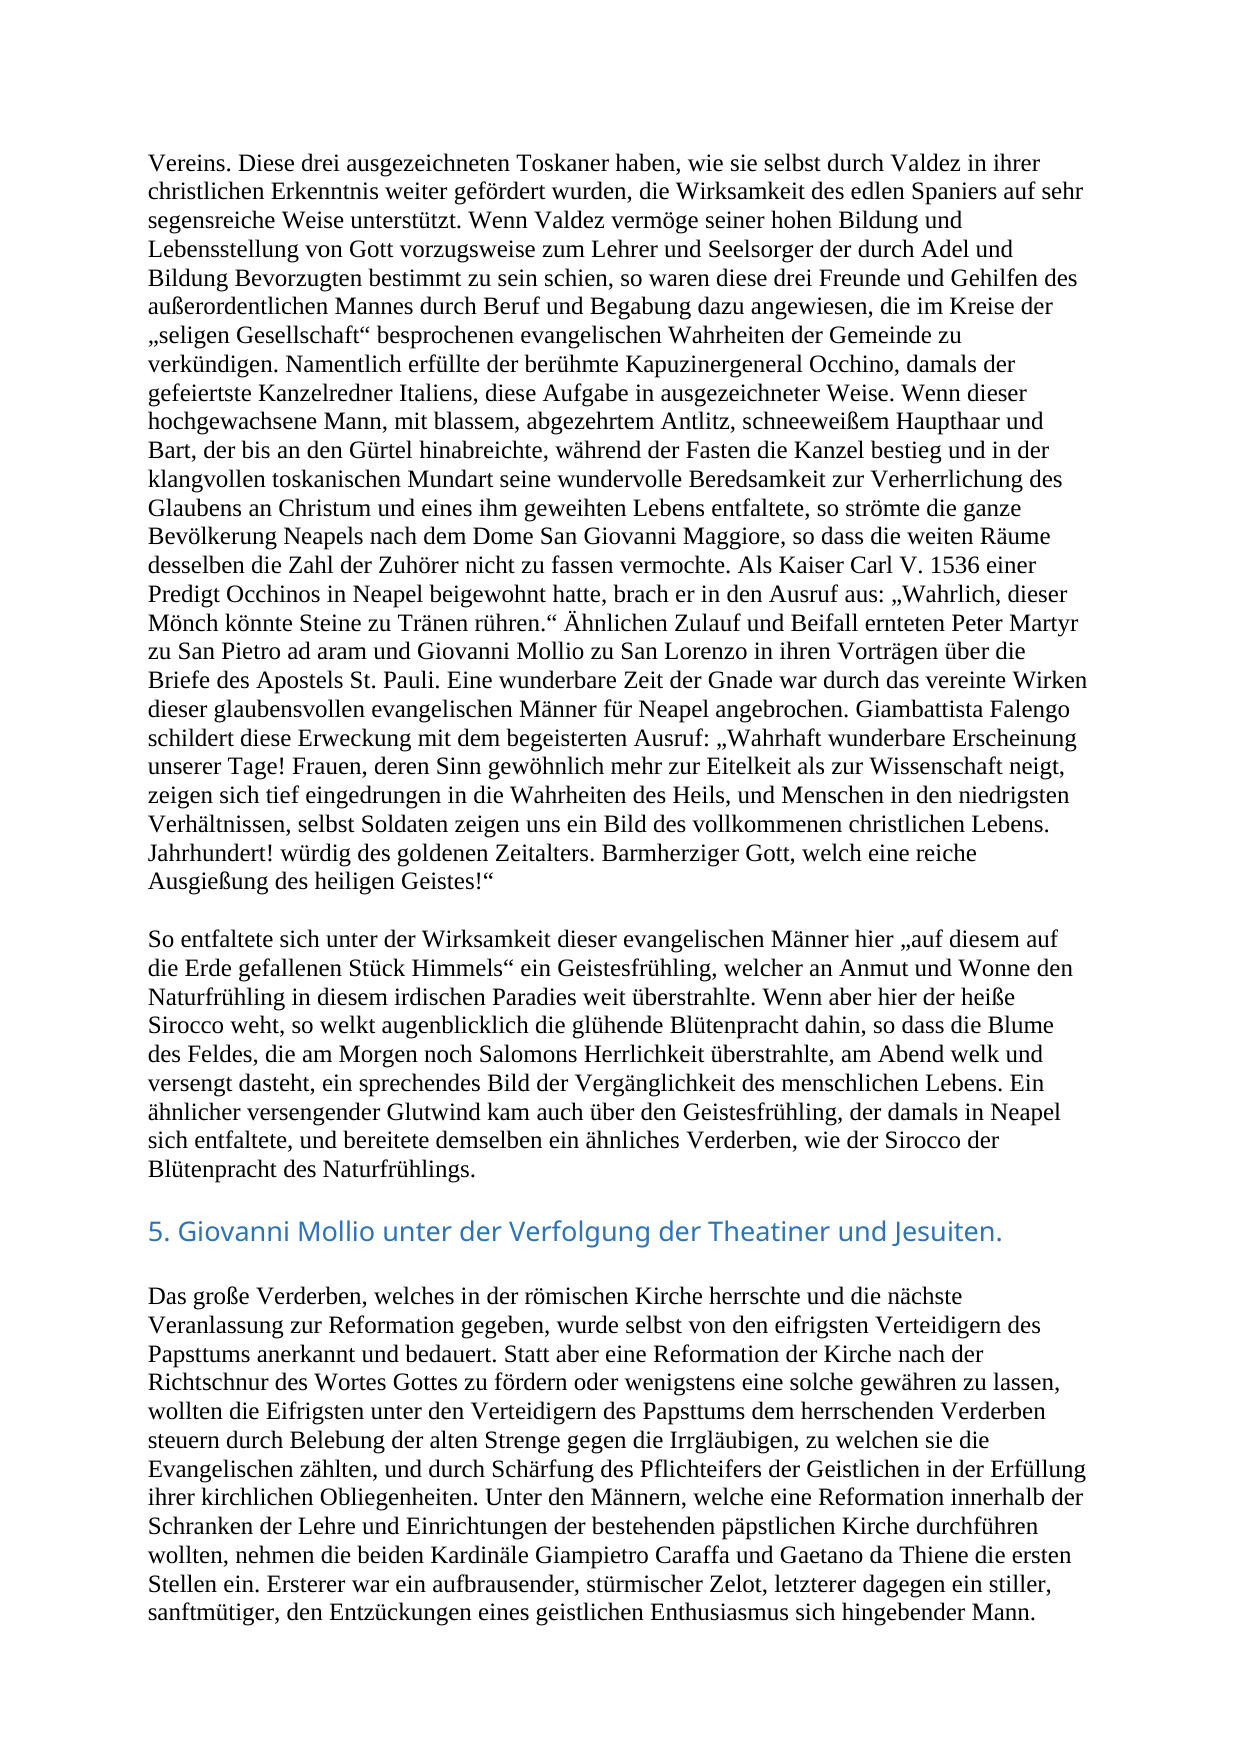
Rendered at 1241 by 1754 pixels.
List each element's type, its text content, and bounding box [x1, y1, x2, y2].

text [148, 148, 1093, 895]
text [148, 1281, 1093, 1626]
subtitle 5. Giovanni Mollio unter der Verfolgung der Theatiner und Jesuiten. [148, 1212, 1093, 1249]
text So entfaltete sich unter der Wirksamkeit dieser evangelischen Männer hier „auf diesem auf die Erde gefallenen Stück Himmels“ ein Geistesfrühling, welcher an Anmut und Wonne den Naturfrühling in diesem irdischen Paradies weit überstrahlte. Wenn aber hier der heiße Sirocco weht, so welkt augenblicklich die glühende Blütenpracht dahin, so dass die Blume des Feldes, die am Morgen noch Salomons Herrlichkeit überstrahlte, am Abend welk und versengt dasteht, ein sprechendes Bild der Vergänglichkeit des menschlichen Lebens. Ein ähnlicher versengender Glutwind kam auch über den Geistesfrühling, der damals in Neapel sich entfaltete, und bereitete demselben ein ähnliches Verderben, wie der Sirocco der Blütenpracht des Naturfrühlings. [148, 924, 1093, 1183]
